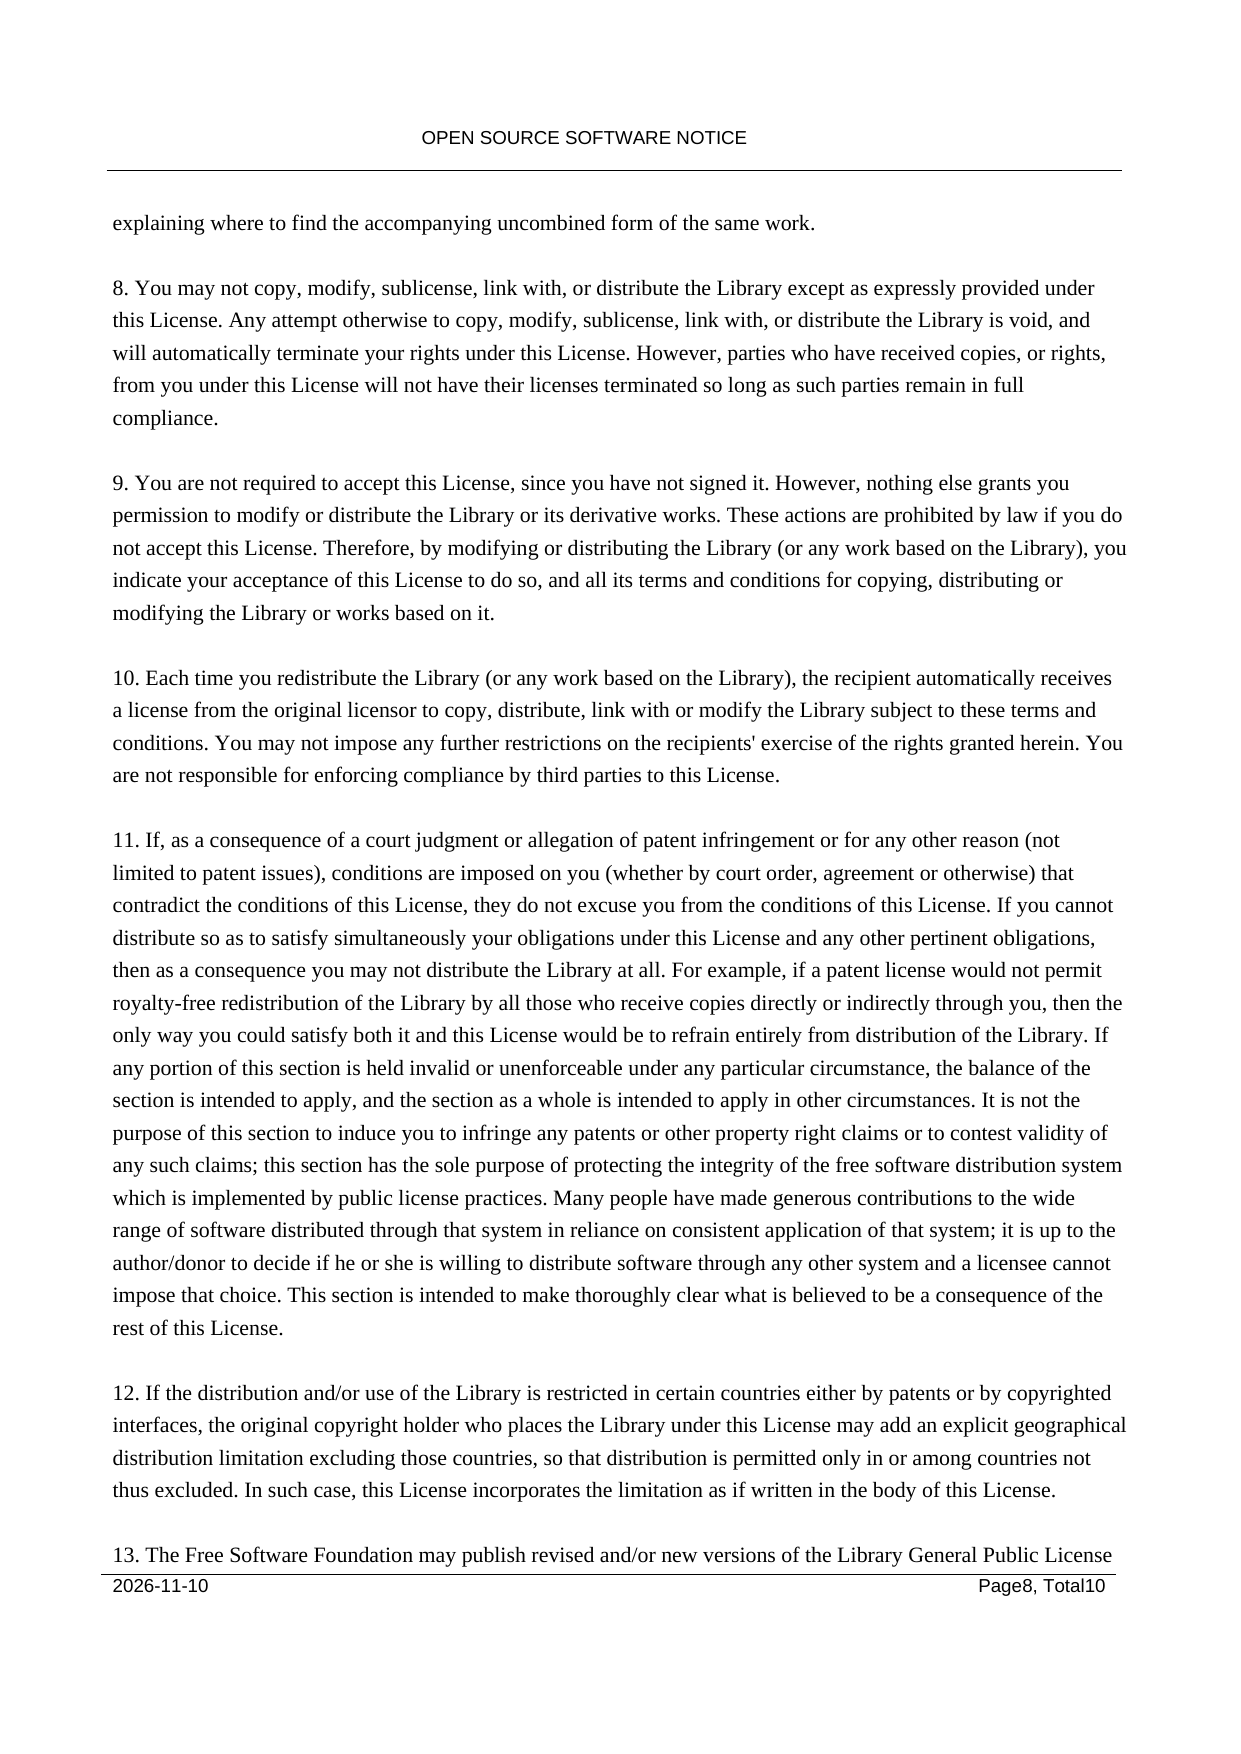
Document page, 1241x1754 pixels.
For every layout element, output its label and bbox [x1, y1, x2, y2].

text [112, 206, 1128, 1571]
